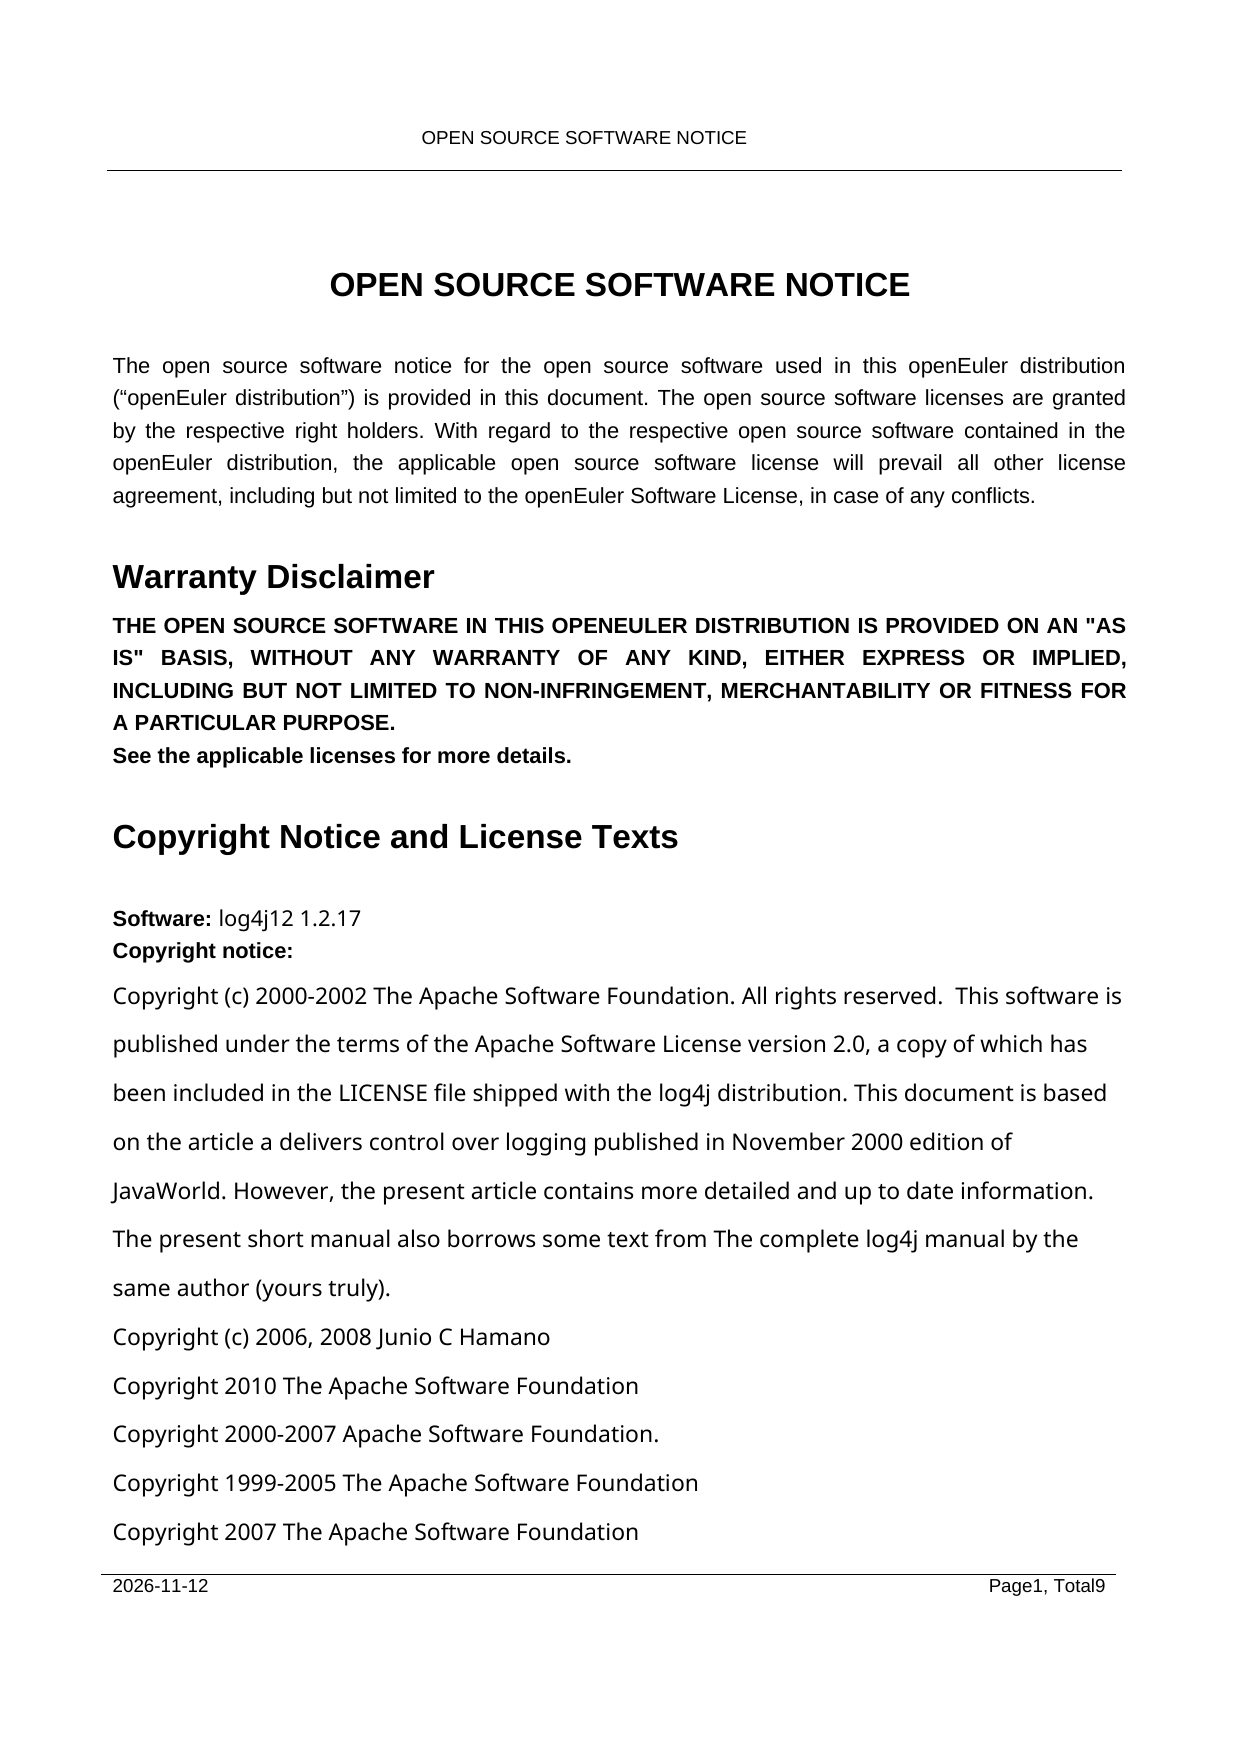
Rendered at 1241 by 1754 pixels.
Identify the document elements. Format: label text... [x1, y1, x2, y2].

text Copyright notice: [112, 934, 1128, 966]
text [112, 979, 1128, 1548]
text THE OPEN SOURCE SOFTWARE IN THIS OPENEULER DISTRIBUTION IS PROVIDED ON AN "AS IS" BASIS, WITHOUT ANY WARRANTY OF ANY KIND, EITHER EXPRESS OR IMPLIED, INCLUDING BUT NOT LIMITED TO NON-INFRINGEMENT, MERCHANTABILITY OR FITNESS FOR A PARTICULAR PURPOSE. See the applicable licenses for more details. [112, 609, 1128, 771]
text Copyright Notice and License Texts [112, 804, 1128, 869]
text The open source software notice for the open source software used in this openEuler distribution (“openEuler distribution”) is provided in this document. The open source software licenses are granted by the respective right holders. With regard to the respective open source software contained in the openEuler distribution, the applicable open source software license will prevail all other license agreement, including but not limited to the openEuler Software License, in case of any conflicts. [112, 349, 1128, 511]
text Warranty Disclaimer [112, 544, 1128, 609]
text Software: log4j12 1.2.17 [112, 901, 1128, 934]
text OPEN SOURCE SOFTWARE NOTICE [112, 251, 1128, 316]
